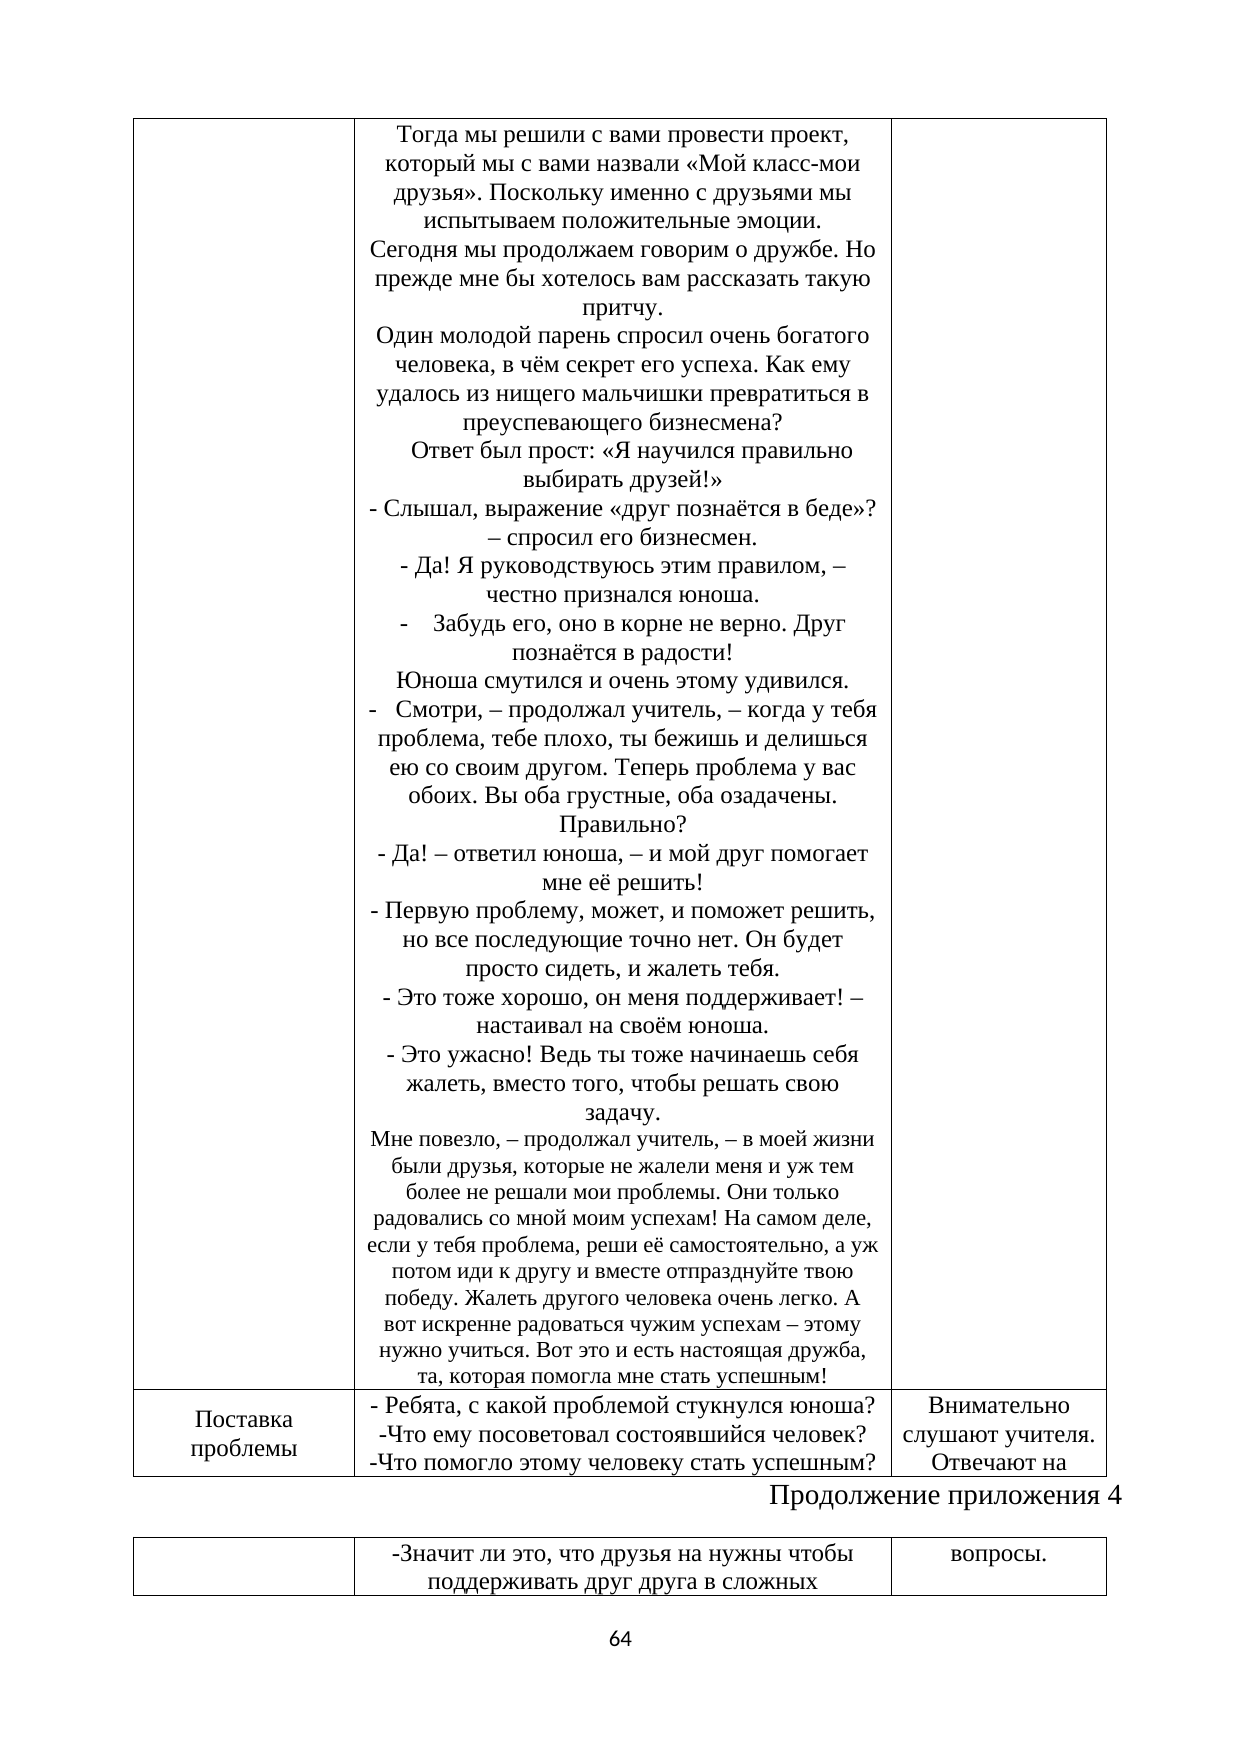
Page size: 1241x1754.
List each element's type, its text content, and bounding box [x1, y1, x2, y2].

table_header [892, 119, 1106, 1389]
table_header [134, 119, 354, 1389]
table_header [134, 1538, 354, 1595]
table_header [355, 1538, 891, 1595]
table_header вопросы. [892, 1538, 1106, 1595]
table_cell Поставка проблемы [134, 1390, 354, 1476]
table_cell Внимательно слушают учителя. Отвечают на [892, 1390, 1106, 1476]
table_cell - Ребята, с какой проблемой стукнулся юноша? -Что ему посоветовал состоявшийся человек? -Что помогло этому человеку стать успешным? [355, 1390, 891, 1476]
text Продолжение приложения 4 [118, 1477, 1122, 1511]
